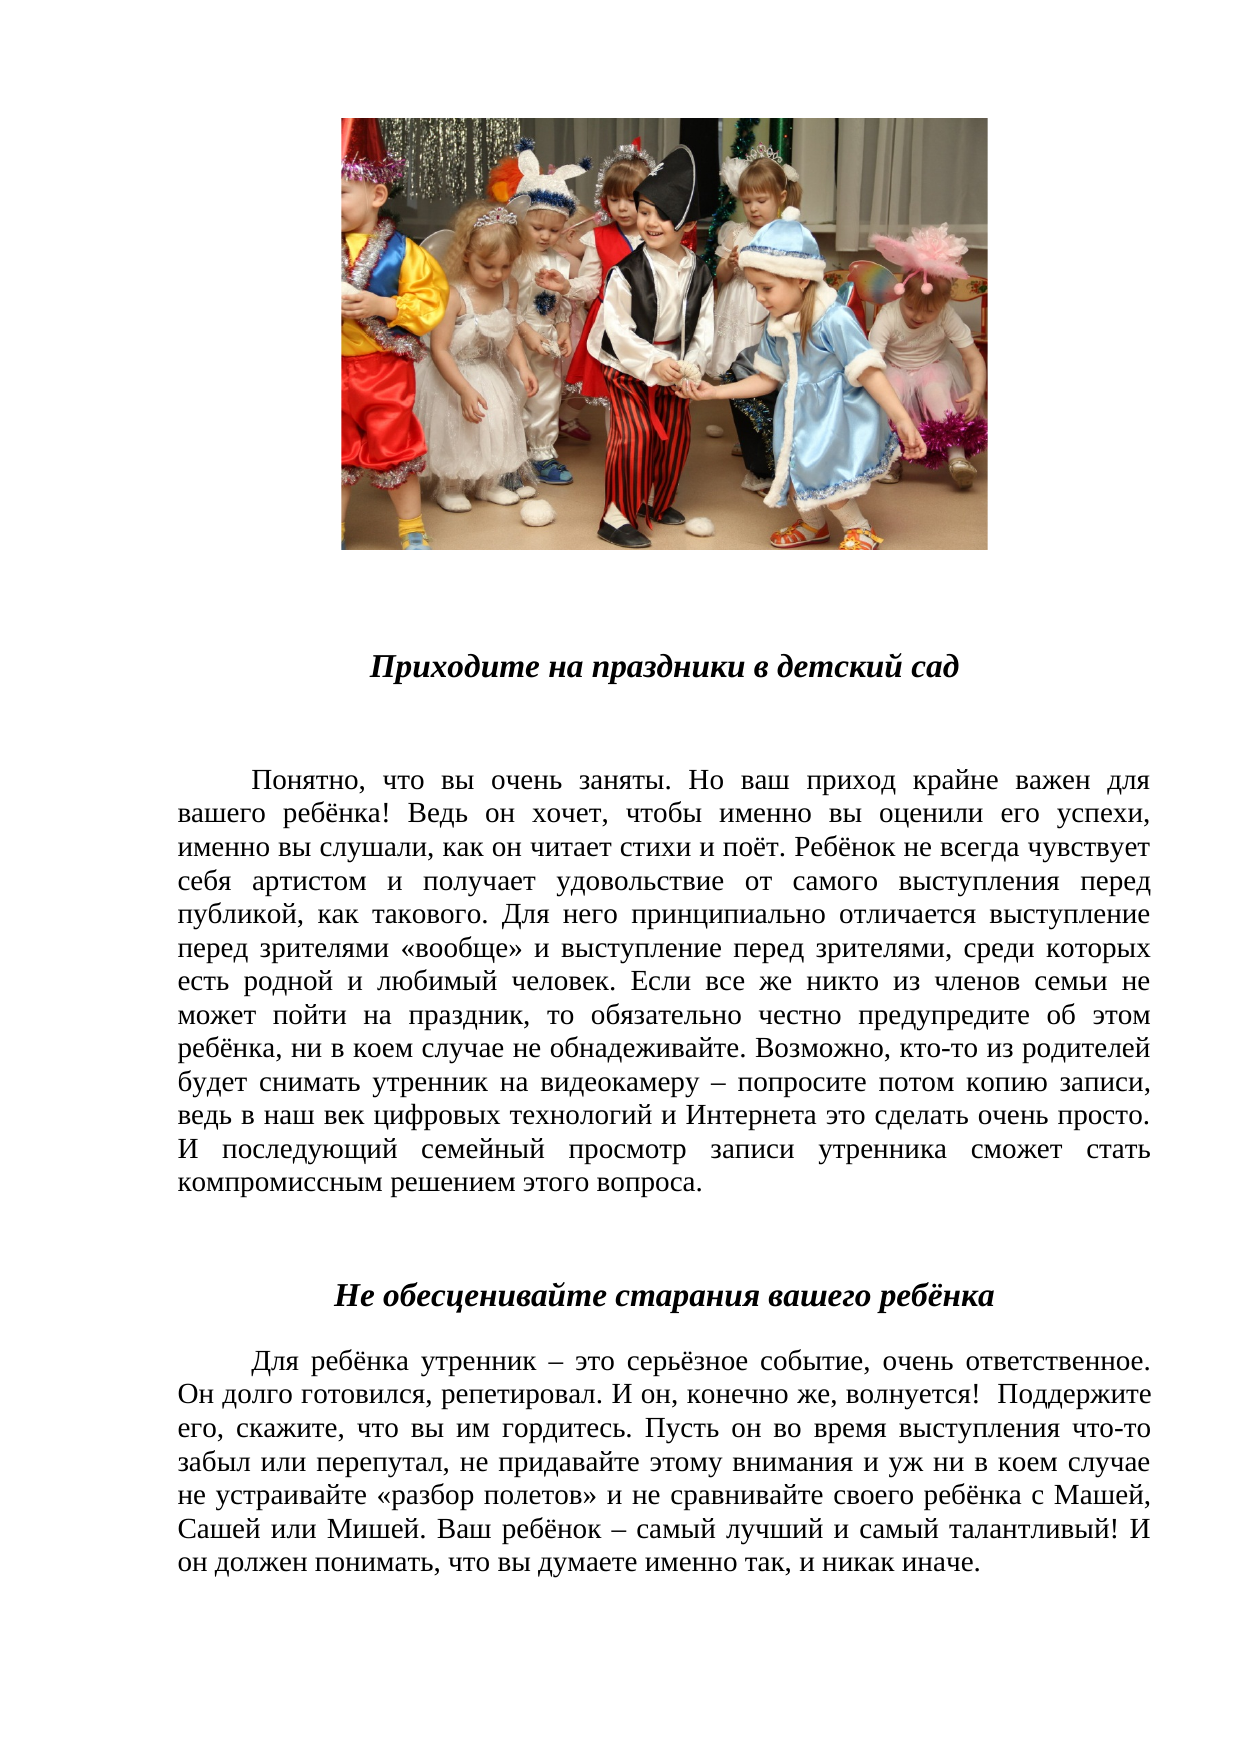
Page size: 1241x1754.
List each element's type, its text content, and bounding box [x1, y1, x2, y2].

text Приходите на праздники в детский сад [177, 646, 1152, 684]
text Понятно, что вы очень заняты. Но ваш приход крайне важен для вашего ребёнка! Ведь он хочет, чтобы именно вы оценили его успехи, именно вы слушали, как он читает стихи и поёт. Ребёнок не всегда чувствует себя артистом и получает удовольствие от самого выступления перед публикой, как такового. Для него принципиально отличается выступление перед зрителями «вообще» и выступление перед зрителями, среди которых есть родной и любимый человек. Если все же никто из членов семьи не может пойти на праздник, то обязательно честно предупредите об этом ребёнка, ни в коем случае не обнадеживайте. Возможно, кто-то из родителей будет снимать утренник на видеокамеру – попросите потом копию записи, ведь в наш век цифровых технологий и Интернета это сделать очень просто. И последующий семейный просмотр записи утренника сможет стать компромиссным решением этого вопроса. [177, 762, 1152, 1198]
text Не обесценивайте старания вашего ребёнка [177, 1276, 1152, 1314]
picture [341, 118, 988, 550]
text Для ребёнка утренник – это серьёзное событие, очень ответственное. Он долго готовился, репетировал. И он, конечно же, волнуется! Поддержите его, скажите, что вы им гордитесь. Пусть он во время выступления что-то забыл или перепутал, не придавайте этому внимания и уж ни в коем случае не устраивайте «разбор полетов» и не сравнивайте своего ребёнка с Машей, Сашей или Мишей. Ваш ребёнок – самый лучший и самый талантливый! И он должен понимать, что вы думаете именно так, и никак иначе. [177, 1343, 1152, 1578]
